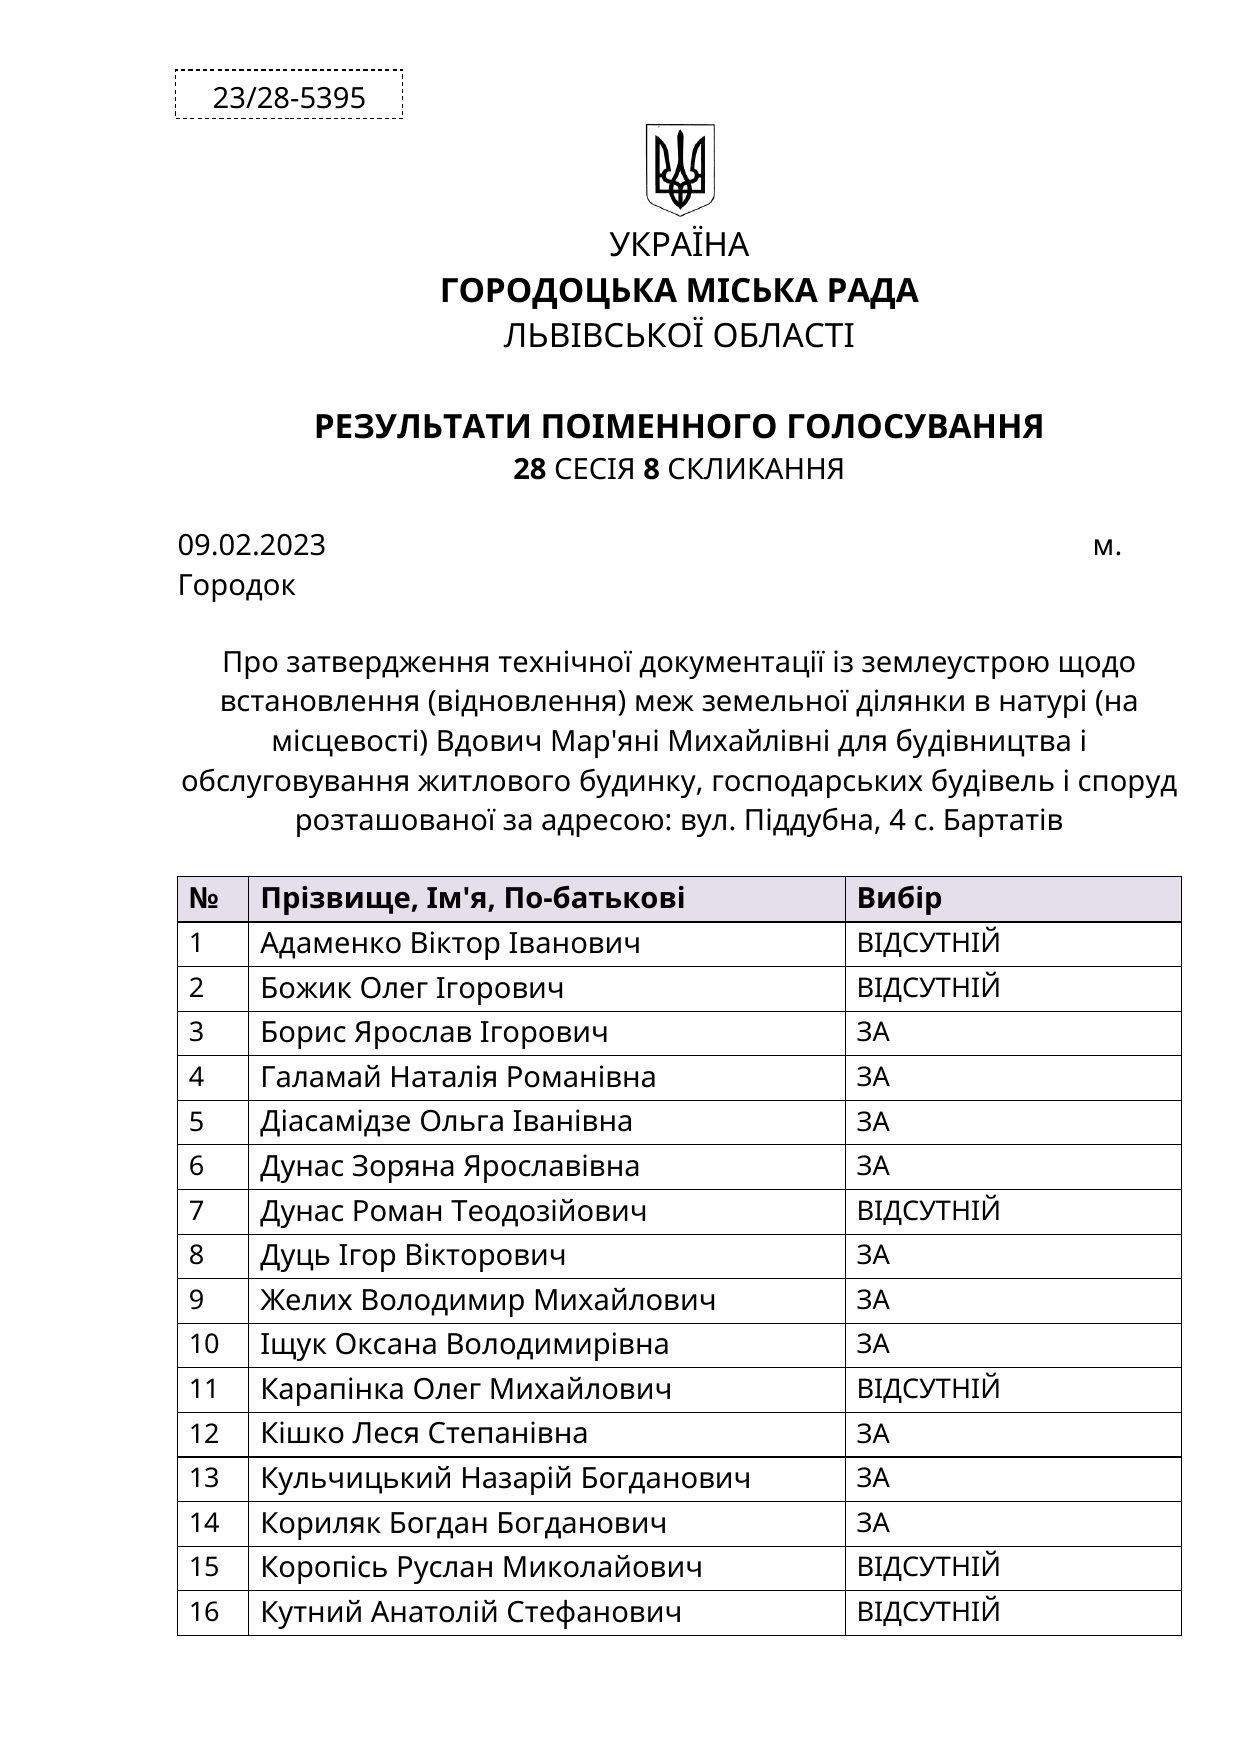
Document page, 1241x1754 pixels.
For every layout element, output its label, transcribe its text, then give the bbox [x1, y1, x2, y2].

text 09.02.2023 м. Городок [177, 525, 1181, 604]
table_cell ЗА [846, 1235, 1181, 1278]
table_cell 16 [178, 1591, 248, 1635]
table_cell Кутний Анатолій Стефанович [249, 1591, 845, 1635]
table_cell Божик Олег Ігорович [249, 967, 845, 1011]
text РЕЗУЛЬТАТИ ПОІМЕННОГО ГОЛОСУВАННЯ [177, 403, 1181, 448]
table_cell ЗА [846, 1502, 1181, 1546]
table_cell ВІДСУТНІЙ [846, 1368, 1181, 1412]
table_cell 15 [178, 1547, 248, 1590]
table_cell Коропісь Руслан Миколайович [249, 1547, 845, 1590]
table_cell ВІДСУТНІЙ [846, 923, 1181, 966]
table_cell Дунас Роман Теодозійович [249, 1190, 845, 1233]
table_cell 13 [178, 1458, 248, 1501]
table_cell Дуць Ігор Вікторович [249, 1235, 845, 1278]
table_cell ЗА [846, 1413, 1181, 1456]
table_cell 8 [178, 1235, 248, 1278]
table_cell 7 [178, 1190, 248, 1233]
table_cell Іщук Оксана Володимирівна [249, 1324, 845, 1367]
table_cell Желих Володимир Михайлович [249, 1279, 845, 1323]
table_cell ЗА [846, 1458, 1181, 1501]
table_cell 4 [178, 1056, 248, 1100]
picture [633, 118, 726, 221]
table_cell ВІДСУТНІЙ [846, 1591, 1181, 1635]
table_cell Кульчицький Назарій Богданович [249, 1458, 845, 1501]
table_cell Діасамідзе Ольга Іванівна [249, 1101, 845, 1144]
table_cell Галамай Наталія Романівна [249, 1056, 845, 1100]
table_cell ЗА [846, 1056, 1181, 1100]
table_cell Кориляк Богдан Богданович [249, 1502, 845, 1546]
table_cell ВІДСУТНІЙ [846, 967, 1181, 1011]
text 28 СЕСІЯ 8 СКЛИКАННЯ [177, 448, 1181, 488]
table_cell ВІДСУТНІЙ [846, 1190, 1181, 1233]
table_cell ЗА [846, 1324, 1181, 1367]
table_cell ВІДСУТНІЙ [846, 1547, 1181, 1590]
table_cell 6 [178, 1145, 248, 1189]
table_header Прізвище, Ім'я, По-батькові [249, 877, 845, 921]
table_cell 11 [178, 1368, 248, 1412]
table_cell 3 [178, 1012, 248, 1055]
text ЛЬВІВСЬКОЇ ОБЛАСТІ [177, 312, 1181, 357]
table_cell Карапінка Олег Михайлович [249, 1368, 845, 1412]
table_cell Адаменко Віктор Іванович [249, 923, 845, 966]
table_header Вибір [846, 877, 1181, 921]
text Про затвердження технічної документації із землеустрою щодо встановлення (відновлення) меж земельної ділянки в натурі (на місцевості) Вдович Мар'яні Михайлівні для будівництва і обслуговування житлового будинку, господарських будівель і споруд розташованої за адресою: вул. Піддубна, 4 с. Бартатів [177, 641, 1181, 839]
table_cell 9 [178, 1279, 248, 1323]
table_cell 14 [178, 1502, 248, 1546]
text УКРАЇНА [177, 221, 1181, 266]
table_cell 5 [178, 1101, 248, 1144]
table_header № [178, 877, 248, 921]
table_cell ЗА [846, 1279, 1181, 1323]
table_cell 2 [178, 967, 248, 1011]
table_cell Дунас Зоряна Ярославівна [249, 1145, 845, 1189]
table_cell 10 [178, 1324, 248, 1367]
table_cell ЗА [846, 1145, 1181, 1189]
table_cell Борис Ярослав Ігорович [249, 1012, 845, 1055]
table_cell ЗА [846, 1101, 1181, 1144]
table_cell ЗА [846, 1012, 1181, 1055]
table_cell 12 [178, 1413, 248, 1456]
table_cell 1 [178, 923, 248, 966]
table_cell Кішко Леся Степанівна [249, 1413, 845, 1456]
text ГОРОДОЦЬКА МІСЬКА РАДА [177, 266, 1181, 312]
